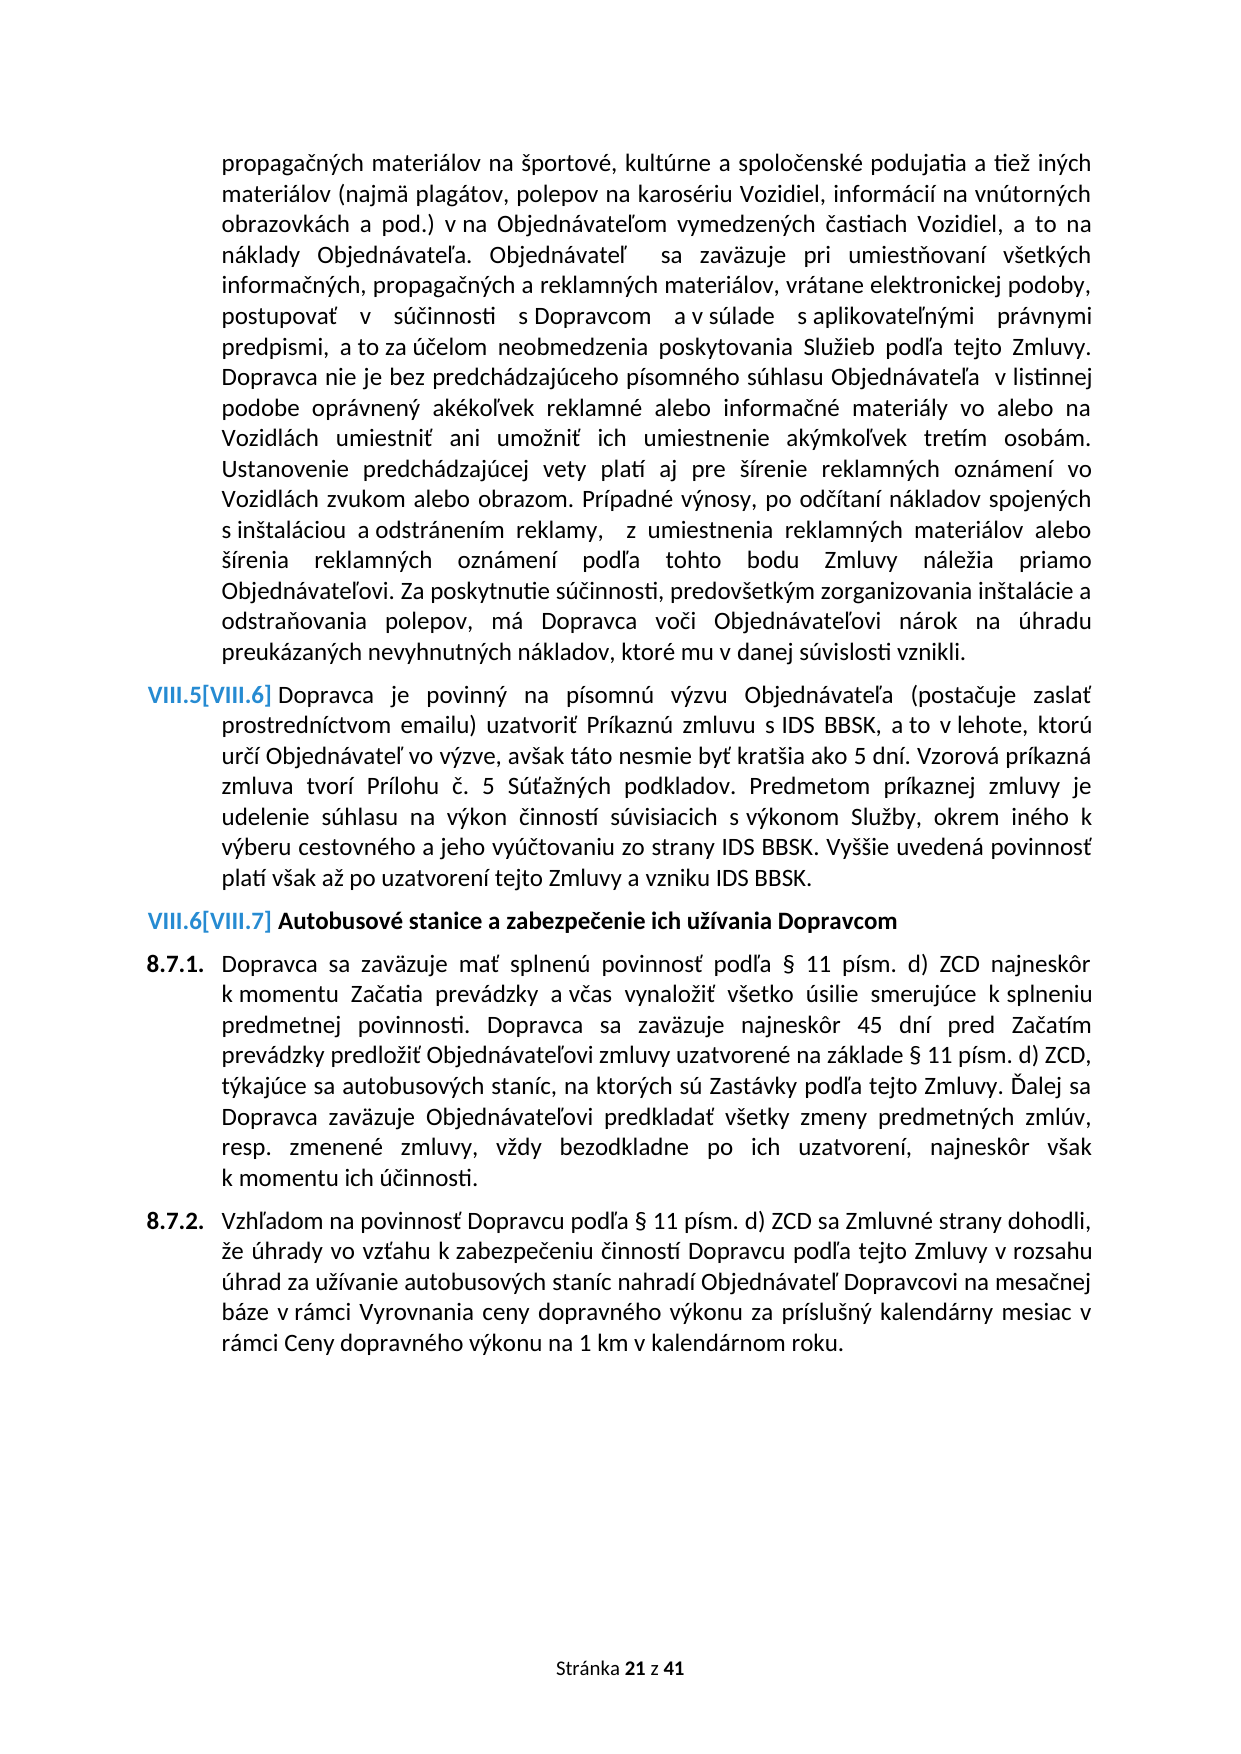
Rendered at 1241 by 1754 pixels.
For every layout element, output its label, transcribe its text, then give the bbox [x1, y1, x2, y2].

list Autobusové stanice a zabezpečenie ich užívania Dopravcom [148, 905, 1093, 936]
list Dopravca sa zaväzuje mať splnenú povinnosť podľa § 11 písm. d) ZCD najneskôr k momentu Začatia prevádzky a včas vynaložiť všetko úsilie smerujúce k splneniu predmetnej povinnosti. Dopravca sa zaväzuje najneskôr 45 dní pred Začatím prevádzky predložiť Objednávateľovi zmluvy uzatvorené na základe § 11 písm. d) ZCD, týkajúce sa autobusových staníc, na ktorých sú Zastávky podľa tejto Zmluvy. Ďalej sa Dopravca zaväzuje Objednávateľovi predkladať všetky zmeny predmetných zmlúv, resp. zmenené zmluvy, vždy bezodkladne po ich uzatvorení, najneskôr však k momentu ich účinnosti. [146, 948, 1093, 1192]
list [148, 148, 1093, 666]
list Dopravca je povinný na písomnú výzvu Objednávateľa (postačuje zaslať prostredníctvom emailu) uzatvoriť Príkaznú zmluvu s IDS BBSK, a to v lehote, ktorú určí Objednávateľ vo výzve, avšak táto nesmie byť kratšia ako 5 dní. Vzorová príkazná zmluva tvorí Prílohu č. 5 Súťažných podkladov. Predmetom príkaznej zmluvy je udelenie súhlasu na výkon činností súvisiacich s výkonom Služby, okrem iného k výberu cestovného a jeho vyúčtovaniu zo strany IDS BBSK. Vyššie uvedená povinnosť platí však až po uzatvorení tejto Zmluvy a vzniku IDS BBSK. [148, 679, 1093, 893]
list Vzhľadom na povinnosť Dopravcu podľa § 11 písm. d) ZCD sa Zmluvné strany dohodli, že úhrady vo vzťahu k zabezpečeniu činností Dopravcu podľa tejto Zmluvy v rozsahu úhrad za užívanie autobusových staníc nahradí Objednávateľ Dopravcovi na mesačnej báze v rámci Vyrovnania ceny dopravného výkonu za príslušný kalendárny mesiac v rámci Ceny dopravného výkonu na 1 km v kalendárnom roku. [146, 1205, 1093, 1357]
